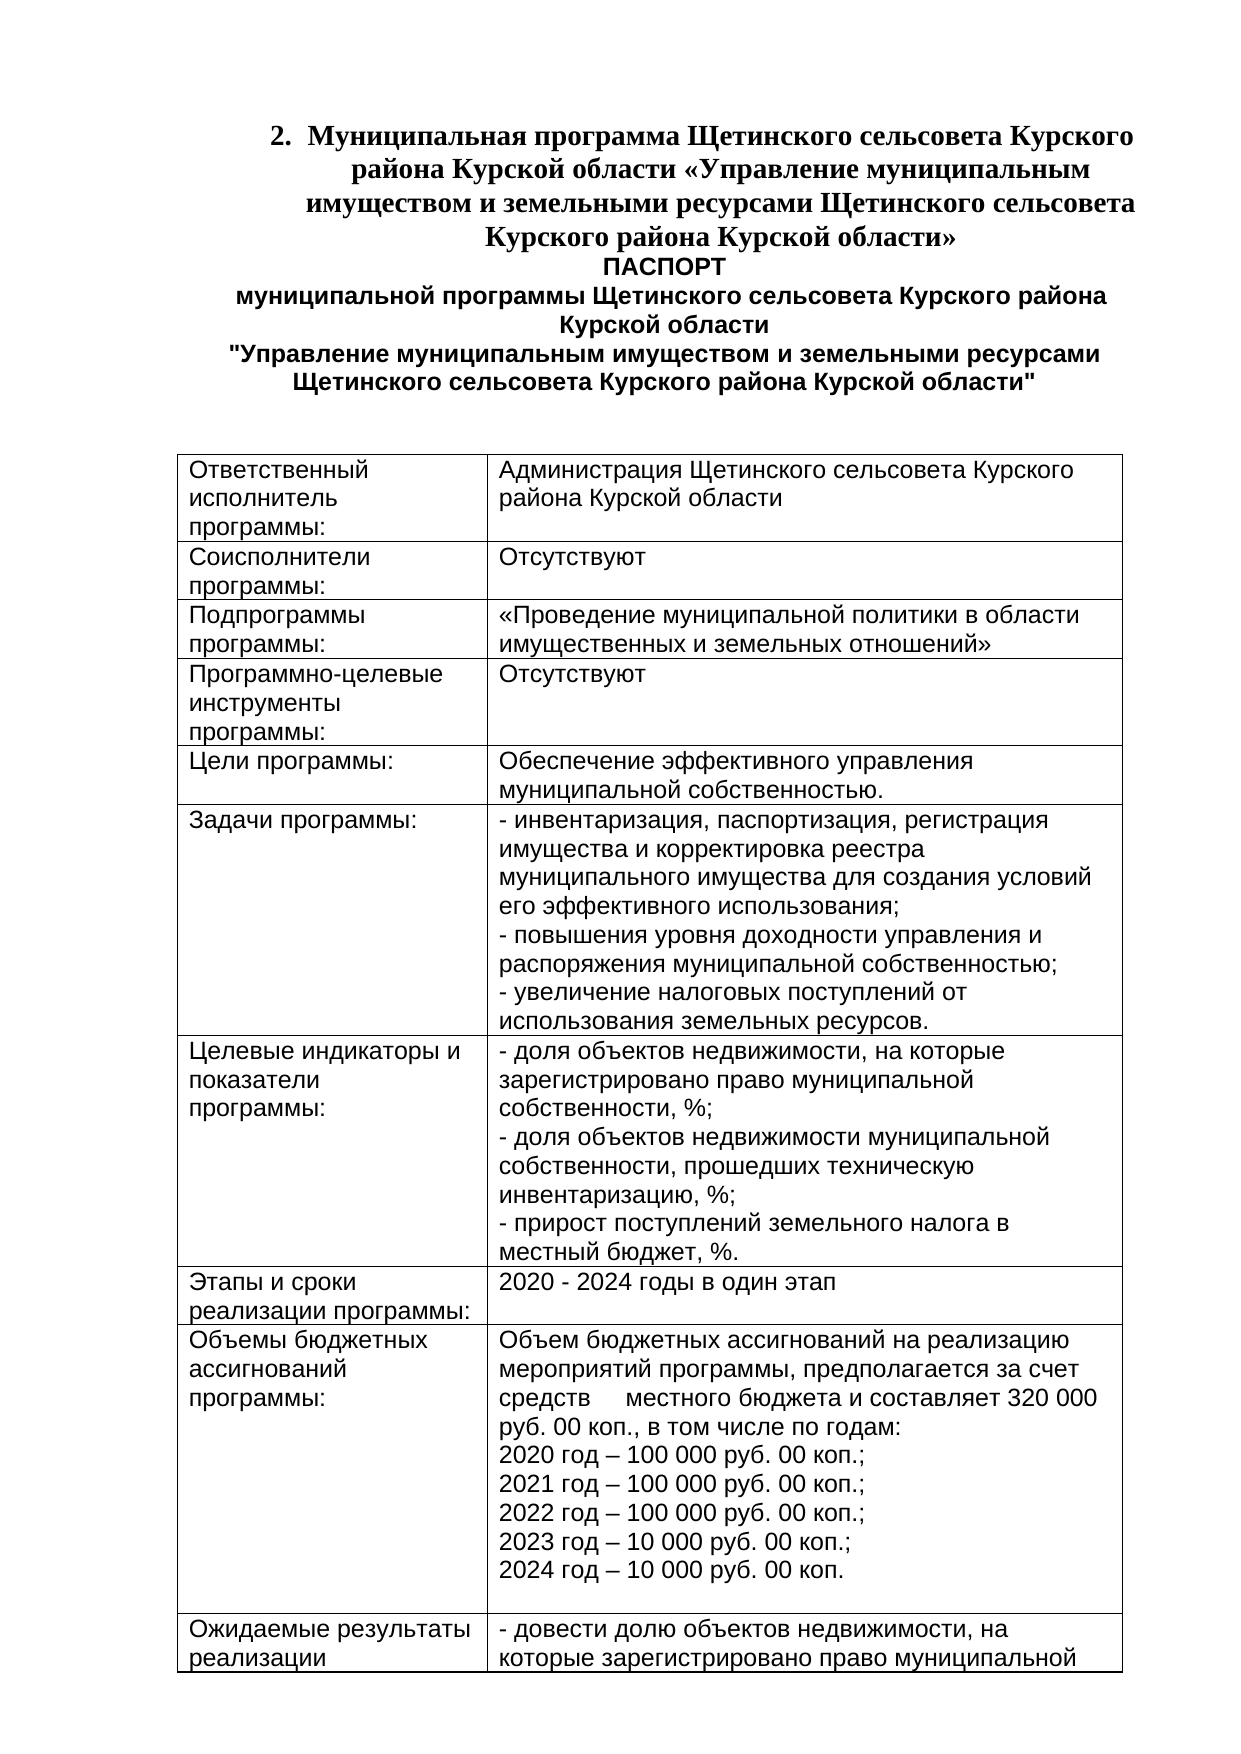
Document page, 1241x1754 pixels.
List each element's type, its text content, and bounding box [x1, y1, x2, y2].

table_cell «Проведение муниципальной политики в области имущественных и земельных отношений» [488, 600, 1122, 658]
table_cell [178, 1614, 487, 1671]
table_cell Подпрограммы программы: [178, 600, 487, 658]
table_cell Цели программы: [178, 746, 487, 804]
table_cell Целевые индикаторы и показатели программы: [178, 1036, 487, 1266]
list Муниципальная программа Щетинского сельсовета Курского района Курской области «Управление муниципальным имуществом и земельными ресурсами Щетинского сельсовета Курского района Курской области» [252, 118, 1152, 252]
text "Управление муниципальным имуществом и земельными ресурсами Щетинского сельсовета Курского района Курской области" [177, 338, 1152, 396]
table_cell 2020 - 2024 годы в один этап [488, 1267, 1122, 1324]
table_cell Соисполнители программы: [178, 542, 487, 599]
table_cell Обеспечение эффективного управления муниципальной собственностью. [488, 746, 1122, 804]
table_cell Объем бюджетных ассигнований на реализацию мероприятий программы, предполагается за счет средств местного бюджета и составляет 320 000 руб. 00 коп., в том числе по годам: 2020 год – 100 000 руб. 00 коп.; 2021 год – 100 000 руб. 00 коп.; 2022 год – 100 000 руб. 00 коп.; 2023 год – 10 000 руб. 00 коп.; 2024 год – 10 000 руб. 00 коп. [488, 1325, 1122, 1613]
text муниципальной программы Щетинского сельсовета Курского района Курской области [177, 281, 1152, 338]
table_cell Задачи программы: [178, 805, 487, 1035]
table_cell Объемы бюджетных ассигнований программы: [178, 1325, 487, 1613]
table_cell Отсутствуют [488, 542, 1122, 599]
table_header Администрация Щетинского сельсовета Курского района Курской области [488, 455, 1122, 541]
table_cell Программно-целевые инструменты программы: [178, 659, 487, 745]
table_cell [488, 1614, 1122, 1671]
table_cell Отсутствуют [488, 659, 1122, 745]
table_cell - доля объектов недвижимости, на которые зарегистрировано право муниципальной собственности, %; - доля объектов недвижимости муниципальной собственности, прошедших техническую инвентаризацию, %; - прирост поступлений земельного налога в местный бюджет, %. [488, 1036, 1122, 1266]
table_cell - инвентаризация, паспортизация, регистрация имущества и корректировка реестра муниципального имущества для создания условий его эффективного использования; - повышения уровня доходности управления и распоряжения муниципальной собственностью; - увеличение налоговых поступлений от использования земельных ресурсов. [488, 805, 1122, 1035]
table_cell Этапы и сроки реализации программы: [178, 1267, 487, 1324]
table_header Ответственный исполнитель программы: [178, 455, 487, 541]
text ПАСПОРТ [177, 252, 1152, 281]
